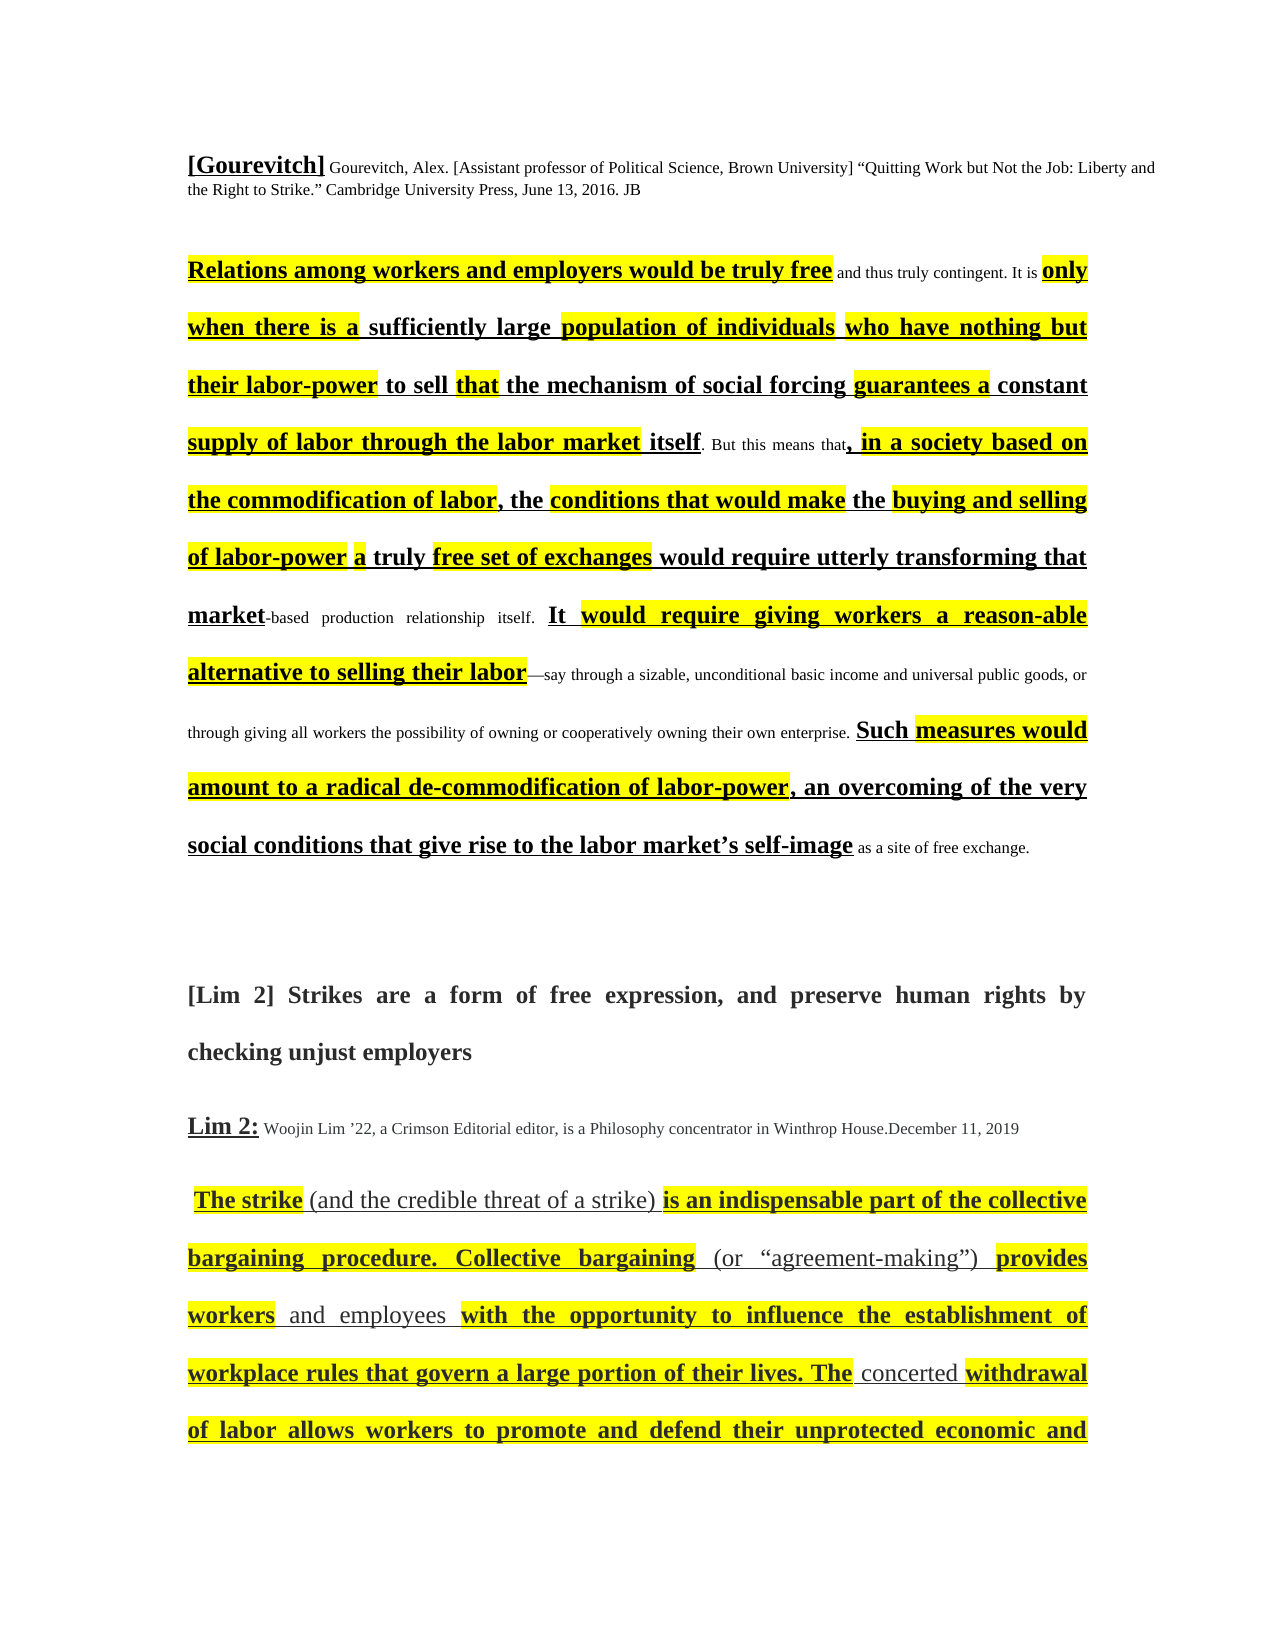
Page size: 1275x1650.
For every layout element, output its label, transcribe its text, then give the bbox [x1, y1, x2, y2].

text Lim 2: Woojin Lim ’22, a Crimson Editorial editor, is a Philosophy concentrator in Winthrop House.December 11, 2019 [187, 1111, 1087, 1140]
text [187, 1384, 1087, 1441]
text Relations among workers and employers would be truly free and thus truly contingent. It is only when there is a sufficiently large population of individuals who have nothing but their labor-power to sell that the mechanism of social forcing guarantees a constant supply of labor through the labor market itself. But this means that, in a society based on the commodification of labor, the conditions that would make the buying and selling of labor-power a truly free set of exchanges would require utterly transforming that market-based production relationship itself. It would require giving workers a reason-able alternative to selling their labor—say through a sizable, unconditional basic income and universal public goods, or through giving all workers the possibility of owning or cooperatively owning their own enterprise. Such measures would amount to a radical de-commodification of labor-power, an overcoming of the very social conditions that give rise to the labor market’s self-image as a site of free exchange. [187, 396, 1087, 510]
text [Gourevitch] Gourevitch, Alex. [Assistant professor of Political Science, Brown University] “Quitting Work but Not the Job: Liberty and the Right to Strike.” Cambridge University Press, June 13, 2016. JB [187, 150, 1162, 199]
text [Lim 2] Strikes are a form of free expression, and preserve human rights by checking unjust employers [187, 980, 1087, 1066]
text Relations among workers and employers would be truly free and thus truly contingent. It is only when there is a sufficiently large population of individuals who have nothing but their labor-power to sell that the mechanism of social forcing guarantees a constant supply of labor through the labor market itself. But this means that, in a society based on the commodification of labor, the conditions that would make the buying and selling of labor-power a truly free set of exchanges would require utterly transforming that market-based production relationship itself. It would require giving workers a reason-able alternative to selling their labor—say through a sizable, unconditional basic income and universal public goods, or through giving all workers the possibility of owning or cooperatively owning their own enterprise. Such measures would amount to a radical de-commodification of labor-power, an overcoming of the very social conditions that give rise to the labor market’s self-image as a site of free exchange. [187, 568, 1087, 797]
text Relations among workers and employers would be truly free and thus truly contingent. It is only when there is a sufficiently large population of individuals who have nothing but their labor-power to sell that the mechanism of social forcing guarantees a constant supply of labor through the labor market itself. But this means that, in a society based on the commodification of labor, the conditions that would make the buying and selling of labor-power a truly free set of exchanges would require utterly transforming that market-based production relationship itself. It would require giving workers a reason-able alternative to selling their labor—say through a sizable, unconditional basic income and universal public goods, or through giving all workers the possibility of owning or cooperatively owning their own enterprise. Such measures would amount to a radical de-commodification of labor-power, an overcoming of the very social conditions that give rise to the labor market’s self-image as a site of free exchange. [187, 255, 1087, 337]
